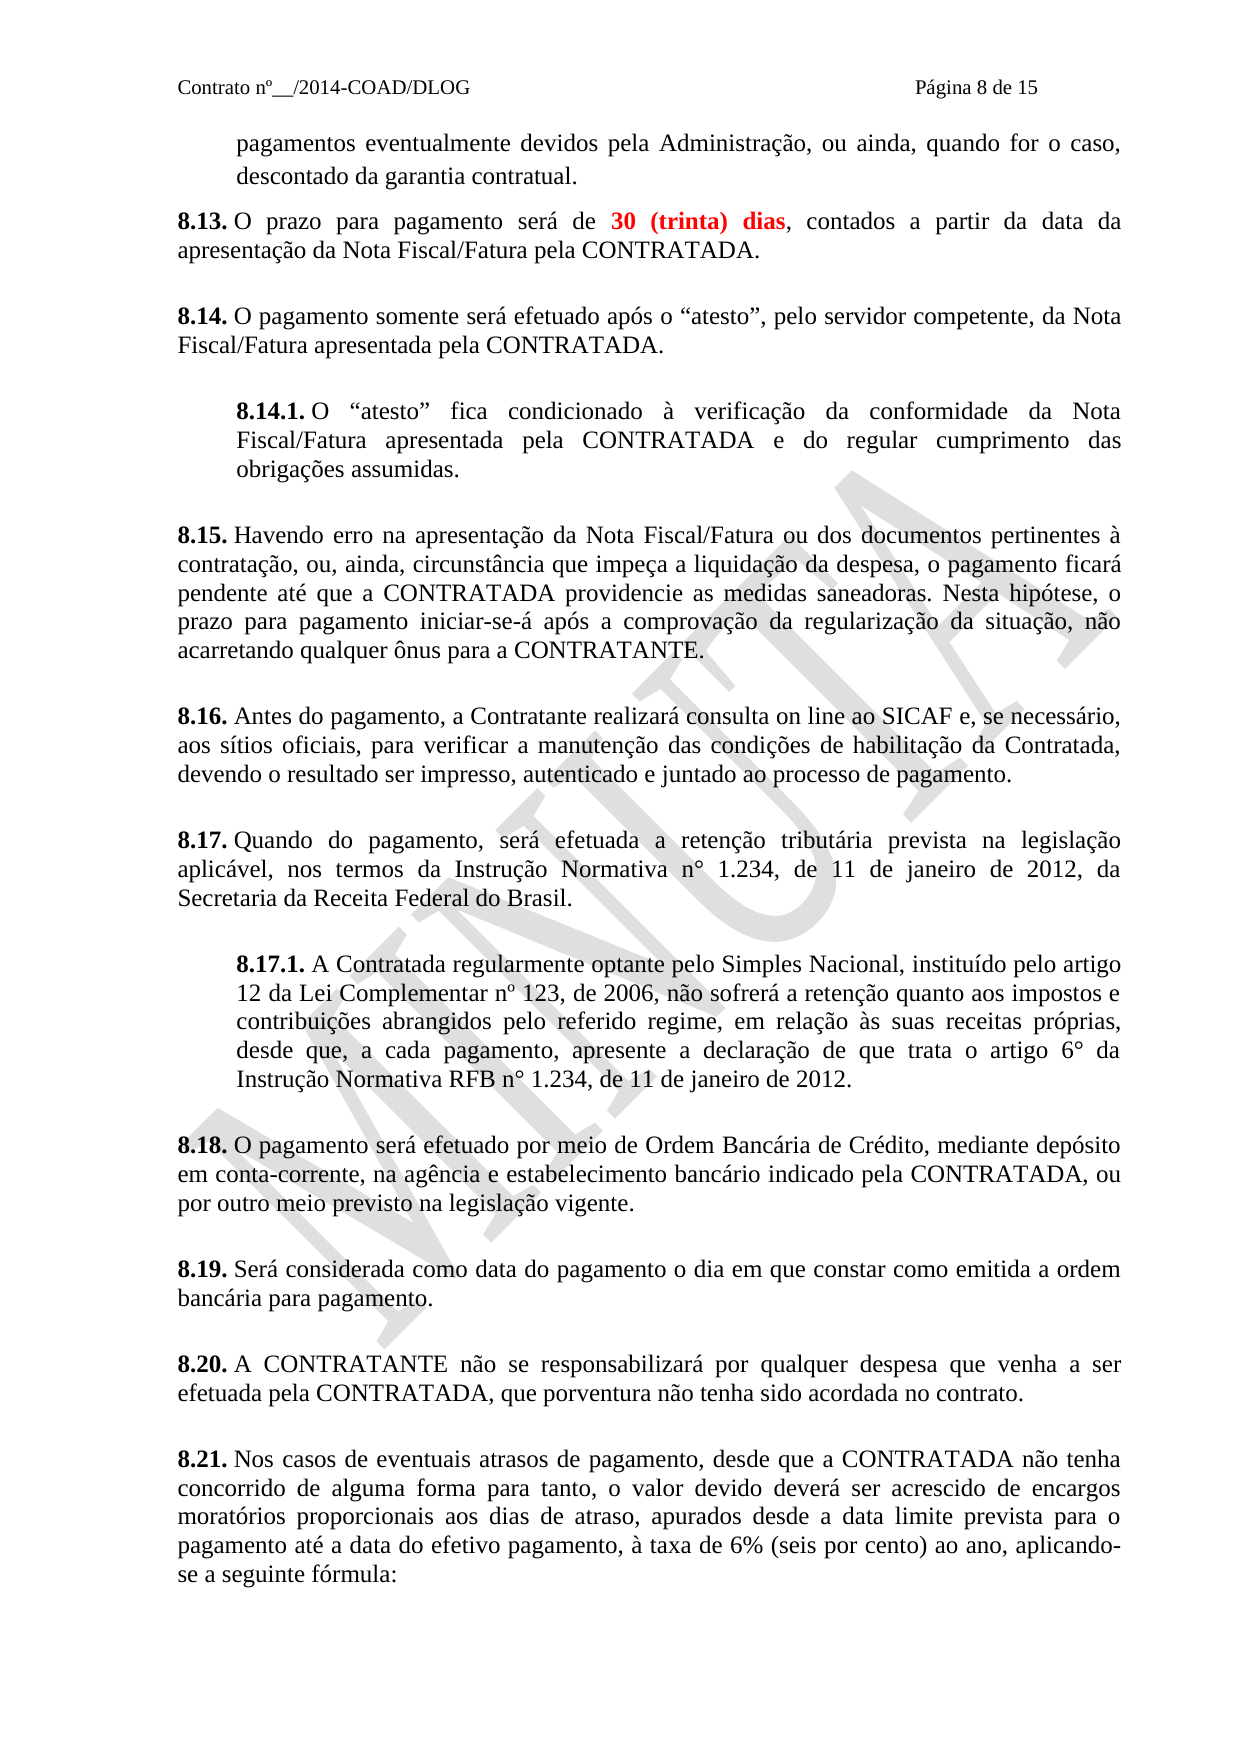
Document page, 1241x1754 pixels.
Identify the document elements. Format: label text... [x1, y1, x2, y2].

list Quando do pagamento, será efetuada a retenção tributária prevista na legislação aplicável, nos termos da Instrução Normativa n° 1.234, de 11 de janeiro de 2012, da Secretaria da Receita Federal do Brasil. [177, 825, 1122, 911]
list A Contratada regularmente optante pelo Simples Nacional, instituído pelo artigo 12 da Lei Complementar nº 123, de 2006, não sofrerá a retenção quanto aos impostos e contribuições abrangidos pelo referido regime, em relação às suas receitas próprias, desde que, a cada pagamento, apresente a declaração de que trata o artigo 6° da Instrução Normativa RFB n° 1.234, de 11 de janeiro de 2012. [236, 949, 1122, 1093]
list O “atesto” fica condicionado à verificação da conformidade da Nota Fiscal/Fatura apresentada pela CONTRATADA e do regular cumprimento das obrigações assumidas. [236, 396, 1122, 483]
list Nos casos de eventuais atrasos de pagamento, desde que a CONTRATADA não tenha concorrido de alguma forma para tanto, o valor devido deverá ser acrescido de encargos moratórios proporcionais aos dias de atraso, apurados desde a data limite prevista para o pagamento até a data do efetivo pagamento, à taxa de 6% (seis por cento) ao ano, aplicando-se a seguinte fórmula: [177, 1444, 1122, 1588]
list Será considerada como data do pagamento o dia em que constar como emitida a ordem bancária para pagamento. [177, 1254, 1122, 1311]
list Antes do pagamento, a Contratante realizará consulta on line ao SICAF e, se necessário, aos sítios oficiais, para verificar a manutenção das condições de habilitação da Contratada, devendo o resultado ser impresso, autenticado e juntado ao processo de pagamento. [177, 701, 1122, 788]
list Havendo erro na apresentação da Nota Fiscal/Fatura ou dos documentos pertinentes à contratação, ou, ainda, circunstância que impeça a liquidação da despesa, o pagamento ficará pendente até que a CONTRATADA providencie as medidas saneadoras. Nesta hipótese, o prazo para pagamento iniciar-se-á após a comprovação da regularização da situação, não acarretando qualquer ônus para a CONTRATANTE. [177, 520, 1122, 664]
list O pagamento será efetuado por meio de Ordem Bancária de Crédito, mediante depósito em conta-corrente, na agência e estabelecimento bancário indicado pela CONTRATADA, ou por outro meio previsto na legislação vigente. [177, 1130, 1122, 1216]
list O prazo para pagamento será de 30 (trinta) dias, contados a partir da data da apresentação da Nota Fiscal/Fatura pela CONTRATADA. [177, 206, 1122, 264]
list A CONTRATANTE não se responsabilizará por qualquer despesa que venha a ser efetuada pela CONTRATADA, que porventura não tenha sido acordada no contrato. [177, 1349, 1122, 1406]
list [236, 128, 1122, 189]
list O pagamento somente será efetuado após o “atesto”, pelo servidor competente, da Nota Fiscal/Fatura apresentada pela CONTRATADA. [177, 301, 1122, 359]
